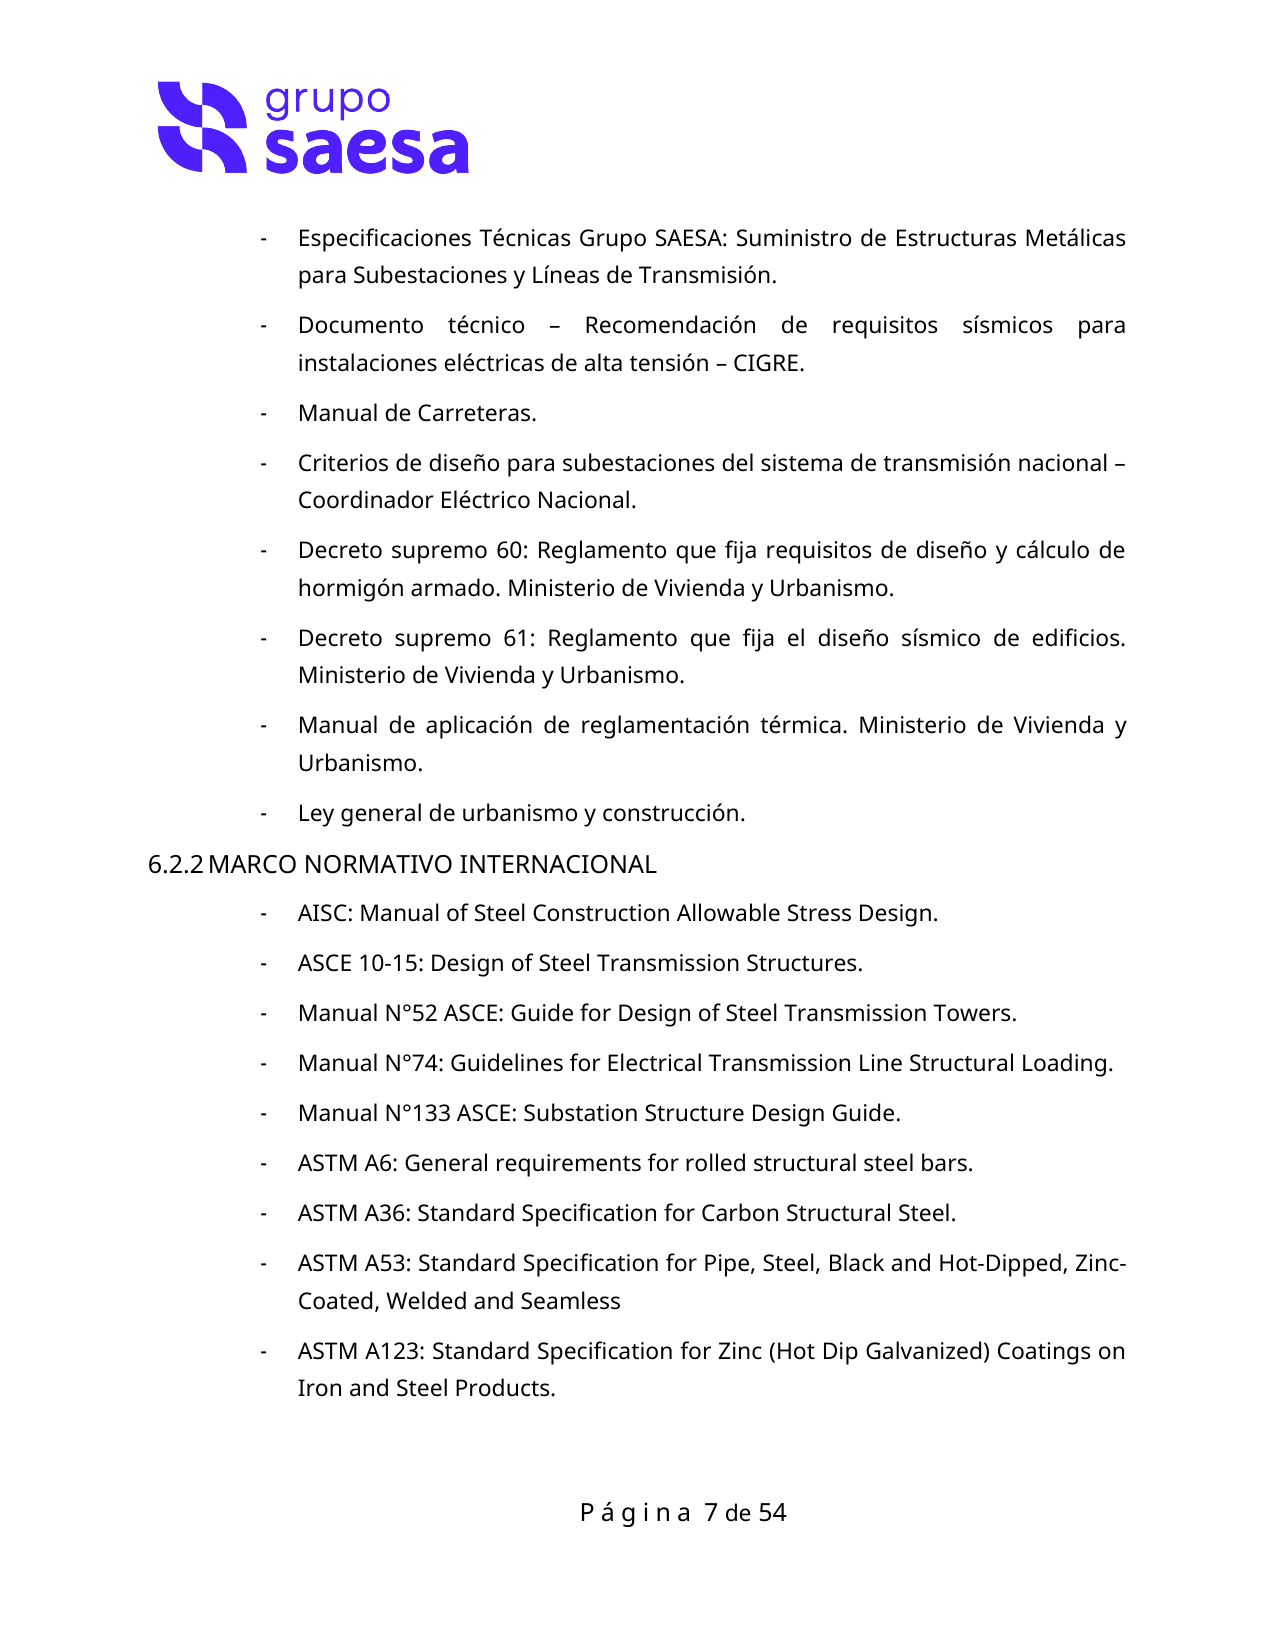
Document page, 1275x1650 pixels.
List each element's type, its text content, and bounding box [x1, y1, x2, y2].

subtitle MARCO NORMATIVO INTERNACIONAL [148, 846, 1127, 881]
list Documento técnico – Recomendación de requisitos sísmicos para instalaciones eléctricas de alta tensión – CIGRE. [260, 309, 1127, 378]
picture [147, 73, 478, 177]
list Especificaciones Técnicas Grupo SAESA: Suministro de Estructuras Metálicas para Subestaciones y Líneas de Transmisión. [260, 221, 1127, 290]
list ASTM A36: Standard Specification for Carbon Structural Steel. [260, 1197, 1127, 1228]
list Manual N°74: Guidelines for Electrical Transmission Line Structural Loading. [260, 1047, 1127, 1078]
list Decreto supremo 61: Reglamento que fija el diseño sísmico de edificios. Ministerio de Vivienda y Urbanismo. [260, 621, 1127, 690]
list ASCE 10-15: Design of Steel Transmission Structures. [260, 947, 1127, 978]
list Decreto supremo 60: Reglamento que fija requisitos de diseño y cálculo de hormigón armado. Ministerio de Vivienda y Urbanismo. [260, 534, 1127, 603]
list ASTM A53: Standard Speciﬁcation for Pipe, Steel, Black and Hot-Dipped, Zinc-Coated, Welded and Seamless [260, 1247, 1127, 1316]
list Manual de aplicación de reglamentación térmica. Ministerio de Vivienda y Urbanismo. [260, 709, 1127, 778]
list Ley general de urbanismo y construcción. [260, 796, 1127, 828]
list Manual N°52 ASCE: Guide for Design of Steel Transmission Towers. [260, 997, 1127, 1028]
list Manual de Carreteras. [260, 396, 1127, 428]
list ASTM A6: General requirements for rolled structural steel bars. [260, 1147, 1127, 1178]
list ASTM A123: Standard Specification for Zinc (Hot Dip Galvanized) Coatings on Iron and Steel Products. [260, 1334, 1127, 1403]
list Criterios de diseño para subestaciones del sistema de transmisión nacional – Coordinador Eléctrico Nacional. [260, 446, 1127, 515]
list Manual N°133 ASCE: Substation Structure Design Guide. [260, 1097, 1127, 1128]
list AISC: Manual of Steel Construction Allowable Stress Design. [260, 897, 1127, 928]
